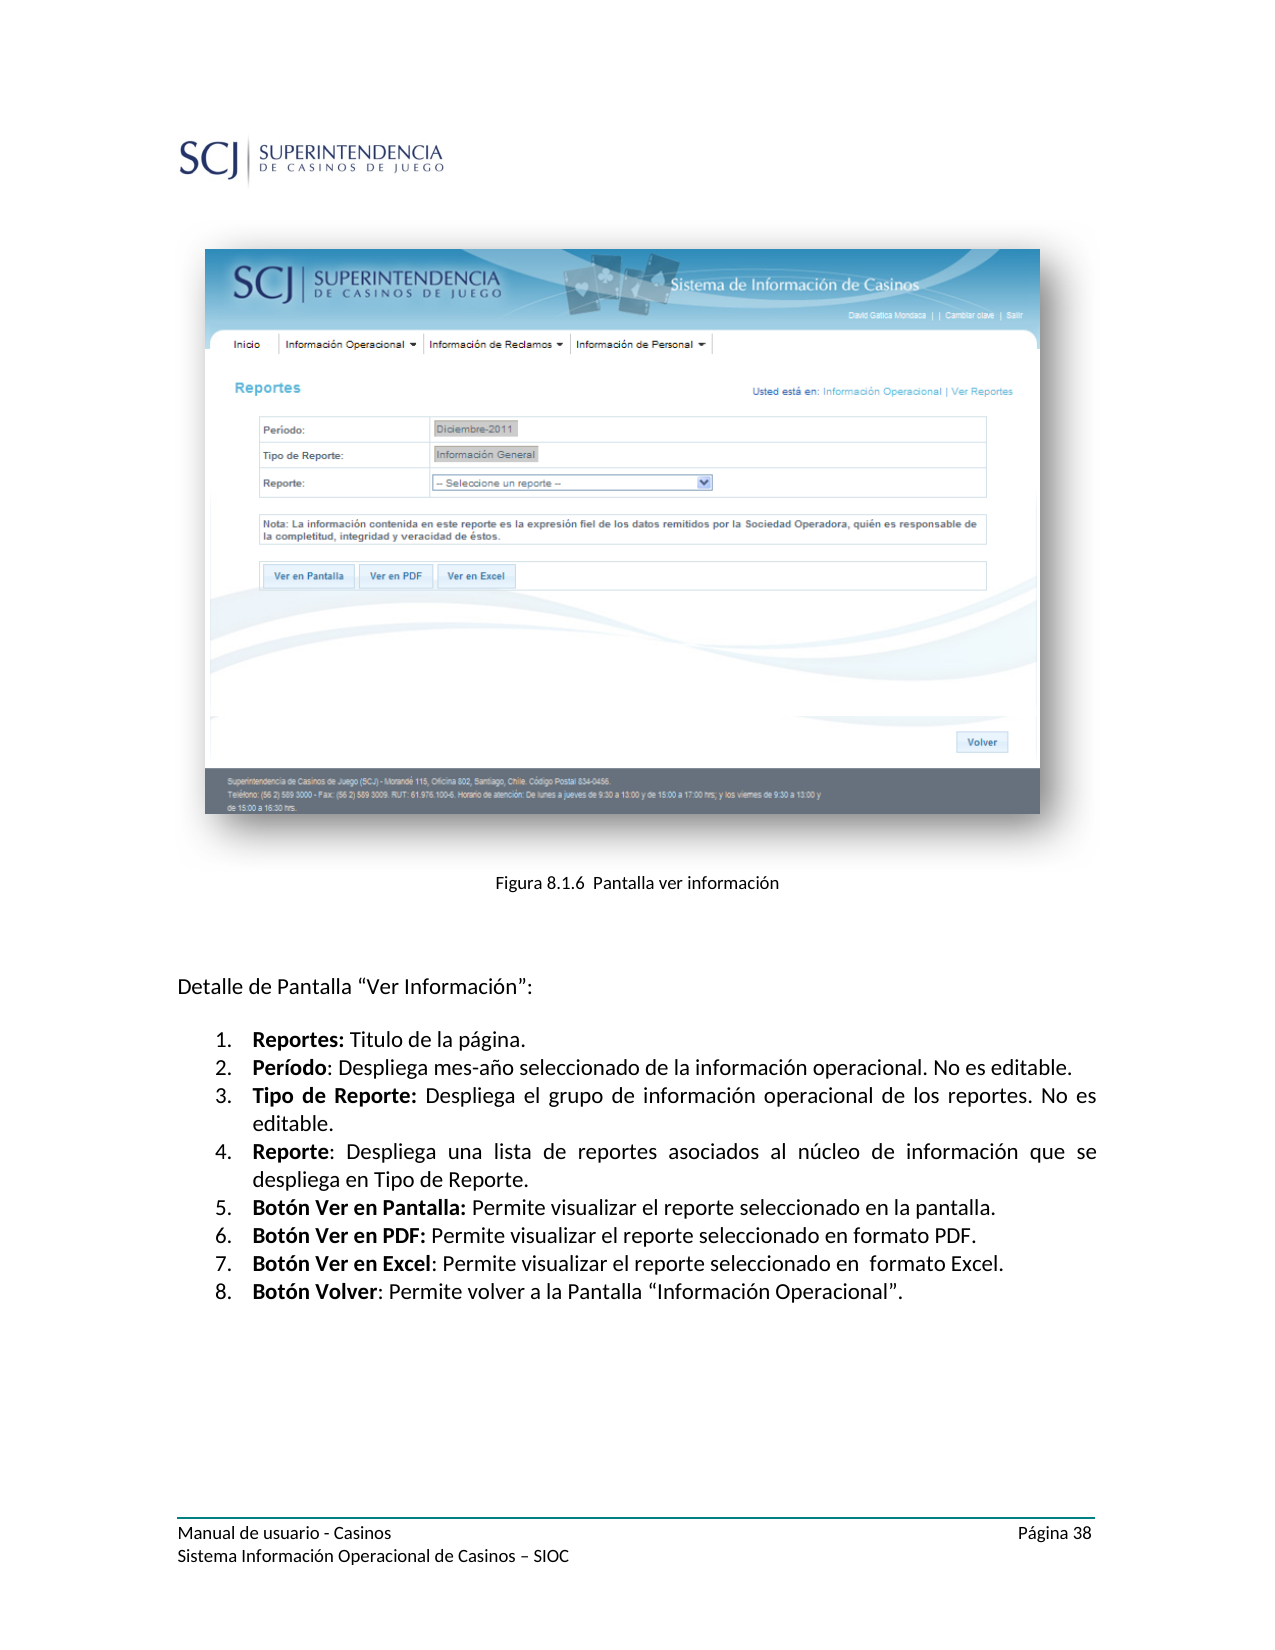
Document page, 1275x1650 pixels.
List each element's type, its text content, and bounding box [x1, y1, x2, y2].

list Botón Ver en Excel: Permite visualizar el reporte seleccionado en formato Excel. [215, 1249, 1098, 1277]
picture [205, 249, 1040, 814]
list Tipo de Reporte: Despliega el grupo de información operacional de los reportes. No es editable. [215, 1081, 1098, 1137]
list Botón Volver: Permite volver a la Pantalla “Información Operacional”. [215, 1277, 1098, 1306]
picture [177, 124, 445, 197]
list Período: Despliega mes-año seleccionado de la información operacional. No es editable. [215, 1053, 1098, 1081]
list Reporte: Despliega una lista de reportes asociados al núcleo de información que se despliega en Tipo de Reporte. [215, 1137, 1098, 1193]
text Detalle de Pantalla “Ver Información”: [177, 972, 1098, 1000]
list Botón Ver en Pantalla: Permite visualizar el reporte seleccionado en la pantalla. [215, 1193, 1098, 1221]
list Botón Ver en PDF: Permite visualizar el reporte seleccionado en formato PDF. [215, 1221, 1098, 1249]
list Reportes: Titulo de la página. [215, 1025, 1098, 1053]
